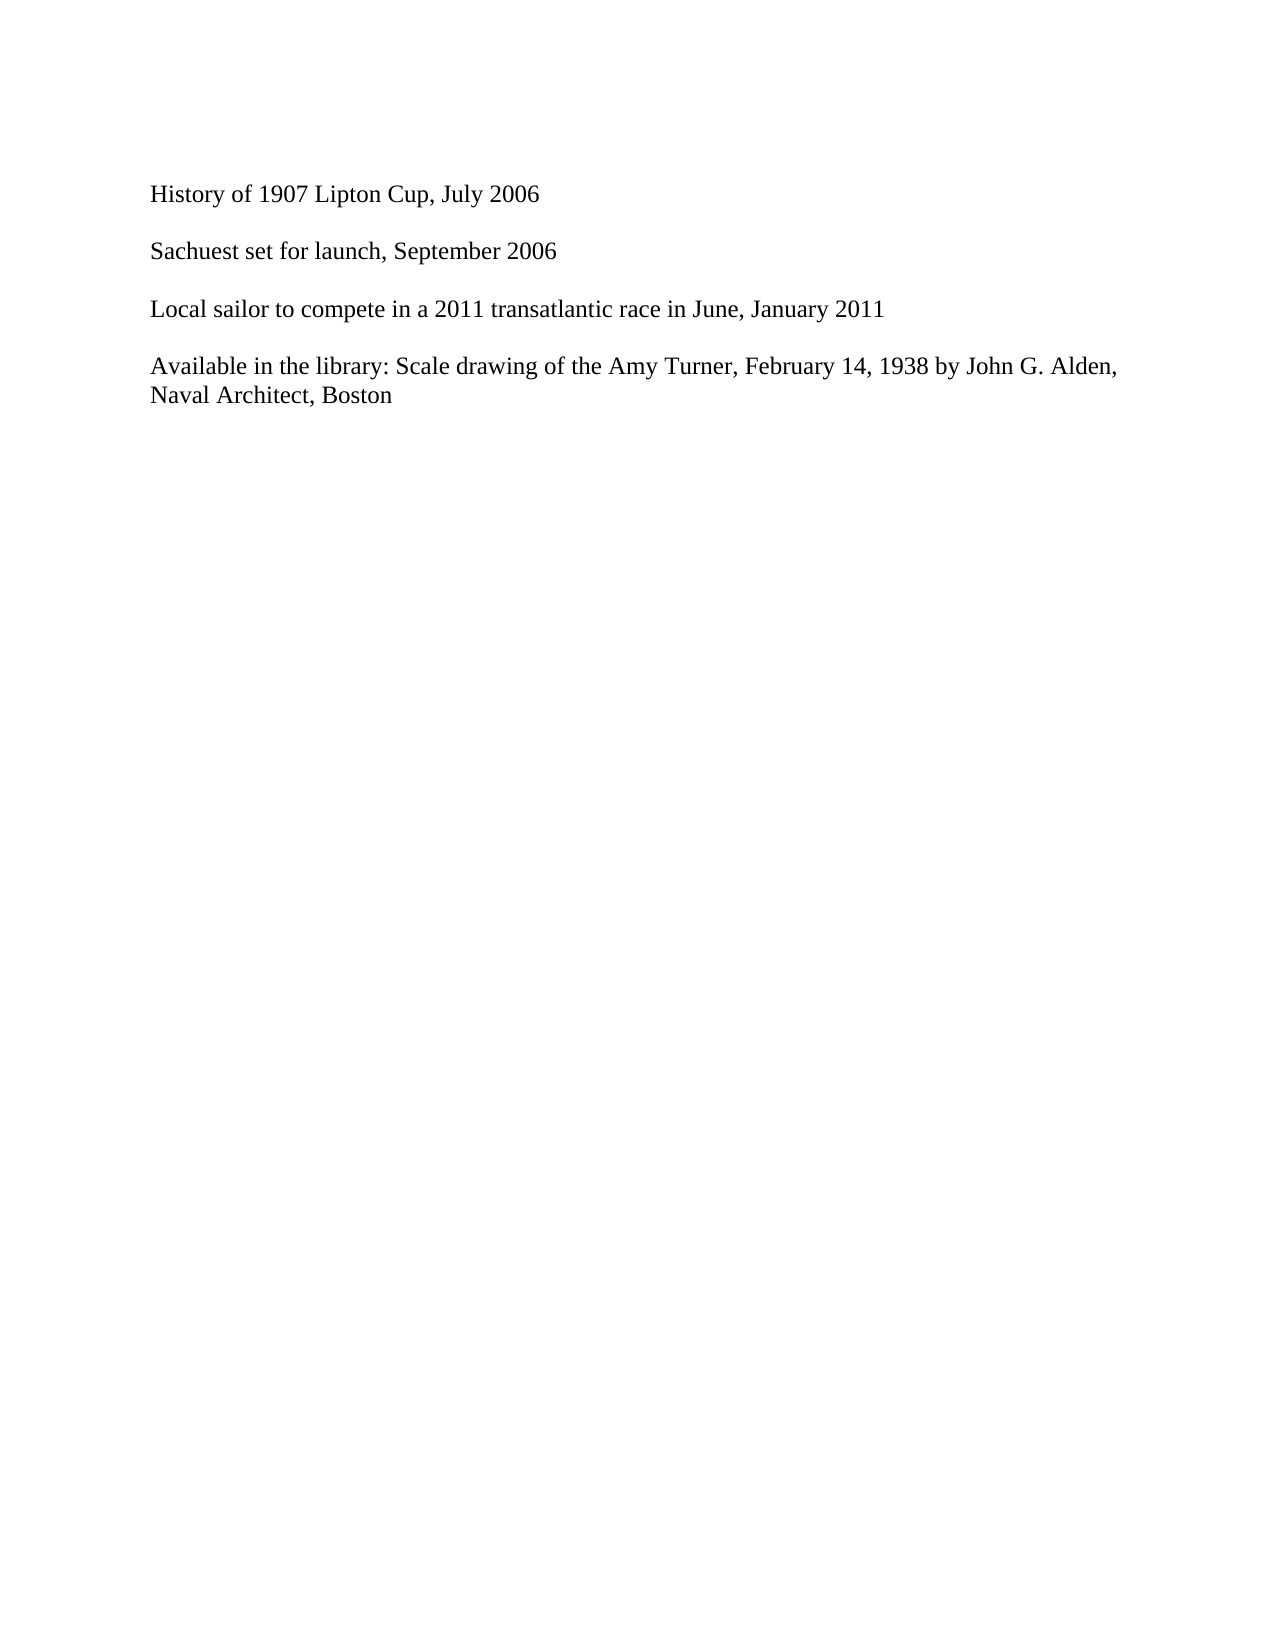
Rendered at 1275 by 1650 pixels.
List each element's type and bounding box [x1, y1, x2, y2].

text [150, 150, 1125, 409]
